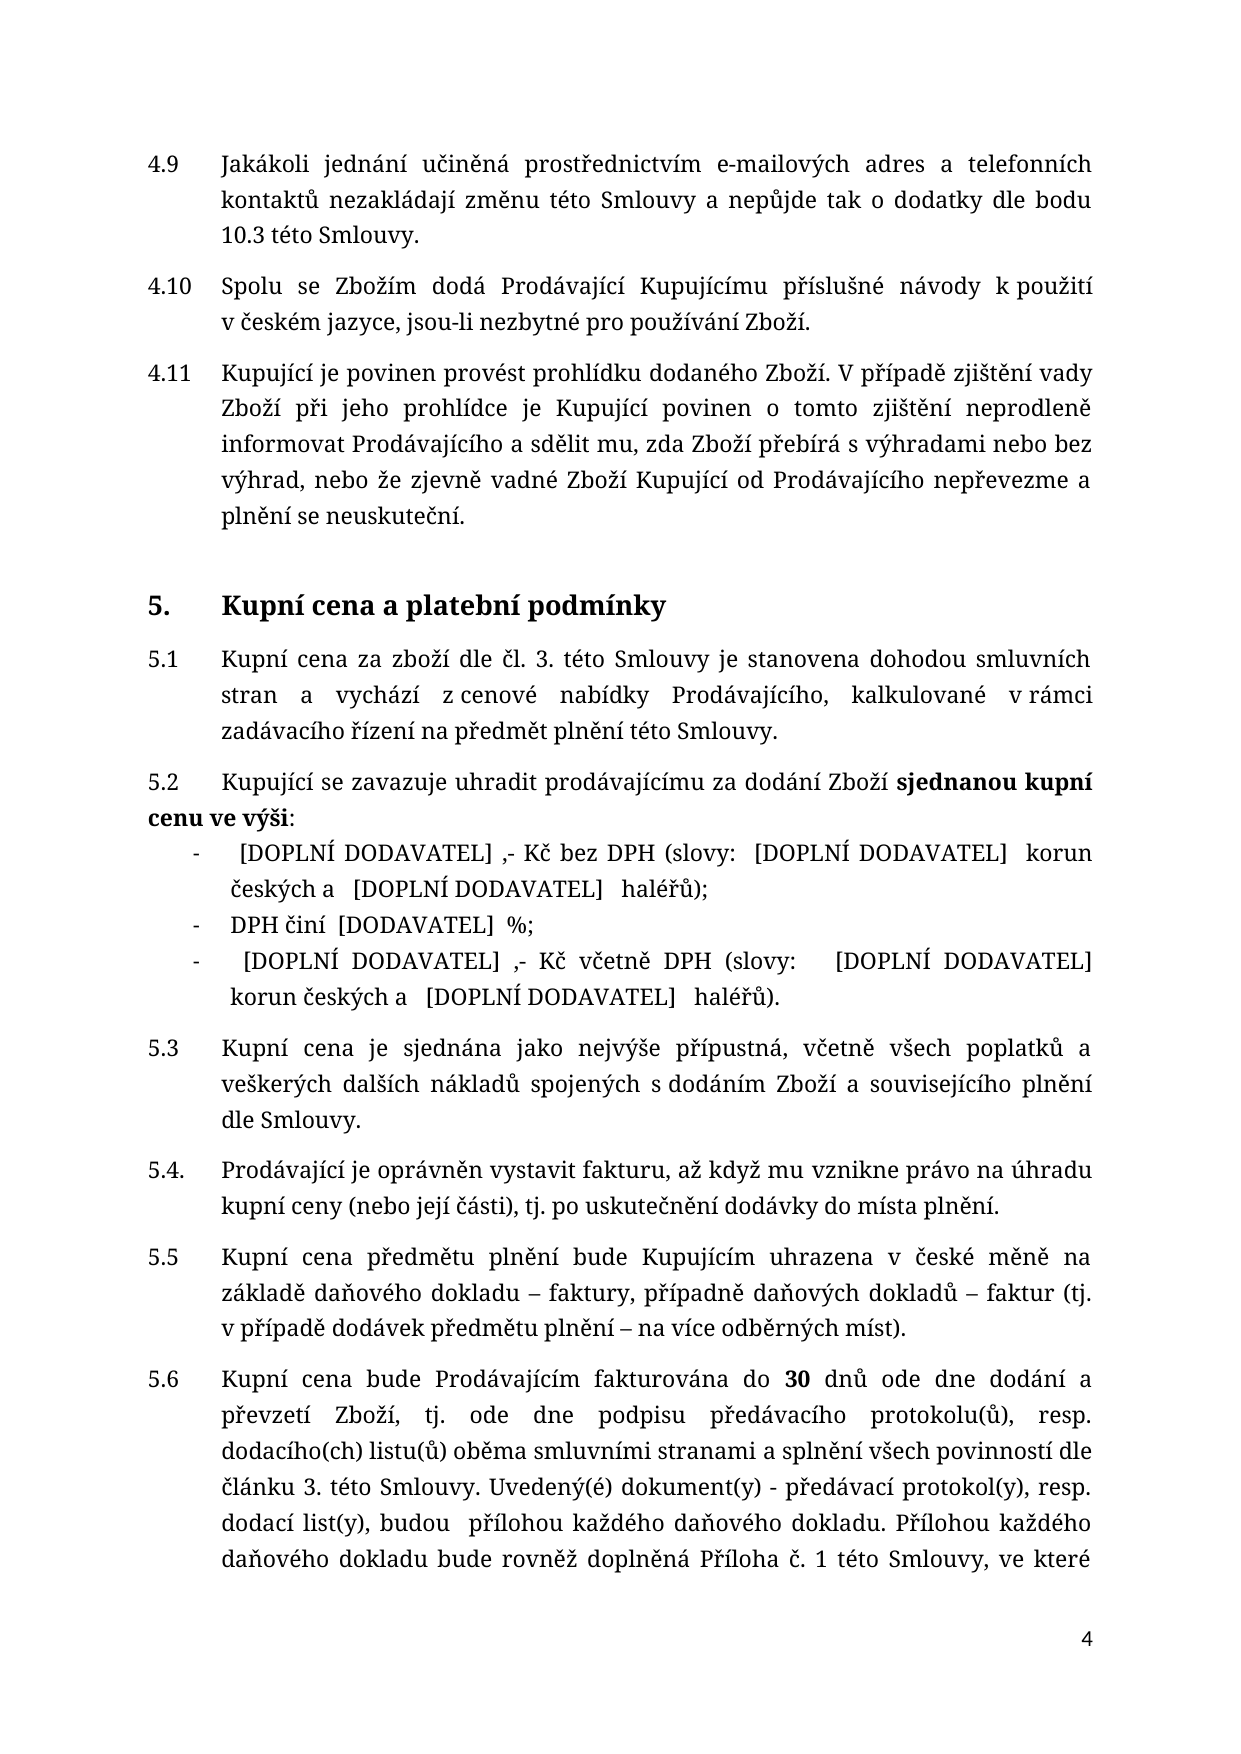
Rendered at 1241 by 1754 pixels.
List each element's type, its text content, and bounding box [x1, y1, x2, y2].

text 5. Kupní cena a platební podmínky [148, 586, 1093, 623]
list [DOPLNÍ DODAVATEL] ,- Kč bez DPH (slovy: [DOPLNÍ DODAVATEL] korun českých a [DOPLNÍ DODAVATEL] haléřů); [193, 837, 1093, 904]
text 5.2 Kupující se zavazuje uhradit prodávajícímu za dodání Zboží sjednanou kupní cenu ve výši: [148, 766, 1093, 833]
text 4.9 Jakákoli jednání učiněná prostřednictvím e-mailových adres a telefonních kontaktů nezakládají změnu této Smlouvy a nepůjde tak o dodatky dle bodu 10.3 této Smlouvy. [148, 148, 1093, 251]
list [DOPLNÍ DODAVATEL] ,- Kč včetně DPH (slovy: [DOPLNÍ DODAVATEL] korun českých a [DOPLNÍ DODAVATEL] haléřů). [193, 945, 1093, 1012]
text 5.4. Prodávající je oprávněn vystavit fakturu, až když mu vznikne právo na úhradu kupní ceny (nebo její části), tj. po uskutečnění dodávky do místa plnění. [148, 1154, 1093, 1221]
text 4.10 Spolu se Zbožím dodá Prodávající Kupujícímu příslušné návody k použití v českém jazyce, jsou-li nezbytné pro používání Zboží. [148, 270, 1093, 337]
text 5.3 Kupní cena je sjednána jako nejvýše přípustná, včetně všech poplatků a veškerých dalších nákladů spojených s dodáním Zboží a souvisejícího plnění dle Smlouvy. [148, 1032, 1093, 1135]
text 5.1 Kupní cena za zboží dle čl. 3. této Smlouvy je stanovena dohodou smluvních stran a vychází z cenové nabídky Prodávajícího, kalkulované v rámci zadávacího řízení na předmět plnění této Smlouvy. [148, 643, 1093, 746]
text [148, 1363, 1093, 1574]
text 4.11 Kupující je povinen provést prohlídku dodaného Zboží. V případě zjištění vady Zboží při jeho prohlídce je Kupující povinen o tomto zjištění neprodleně informovat Prodávajícího a sdělit mu, zda Zboží přebírá s výhradami nebo bez výhrad, nebo že zjevně vadné Zboží Kupující od Prodávajícího nepřevezme a plnění se neuskuteční. [148, 356, 1093, 531]
text 5.5 Kupní cena předmětu plnění bude Kupujícím uhrazena v české měně na základě daňového dokladu – faktury, případně daňových dokladů – faktur (tj. v případě dodávek předmětu plnění – na více odběrných míst). [148, 1241, 1093, 1344]
list DPH činí [DODAVATEL] %; [193, 909, 1093, 941]
